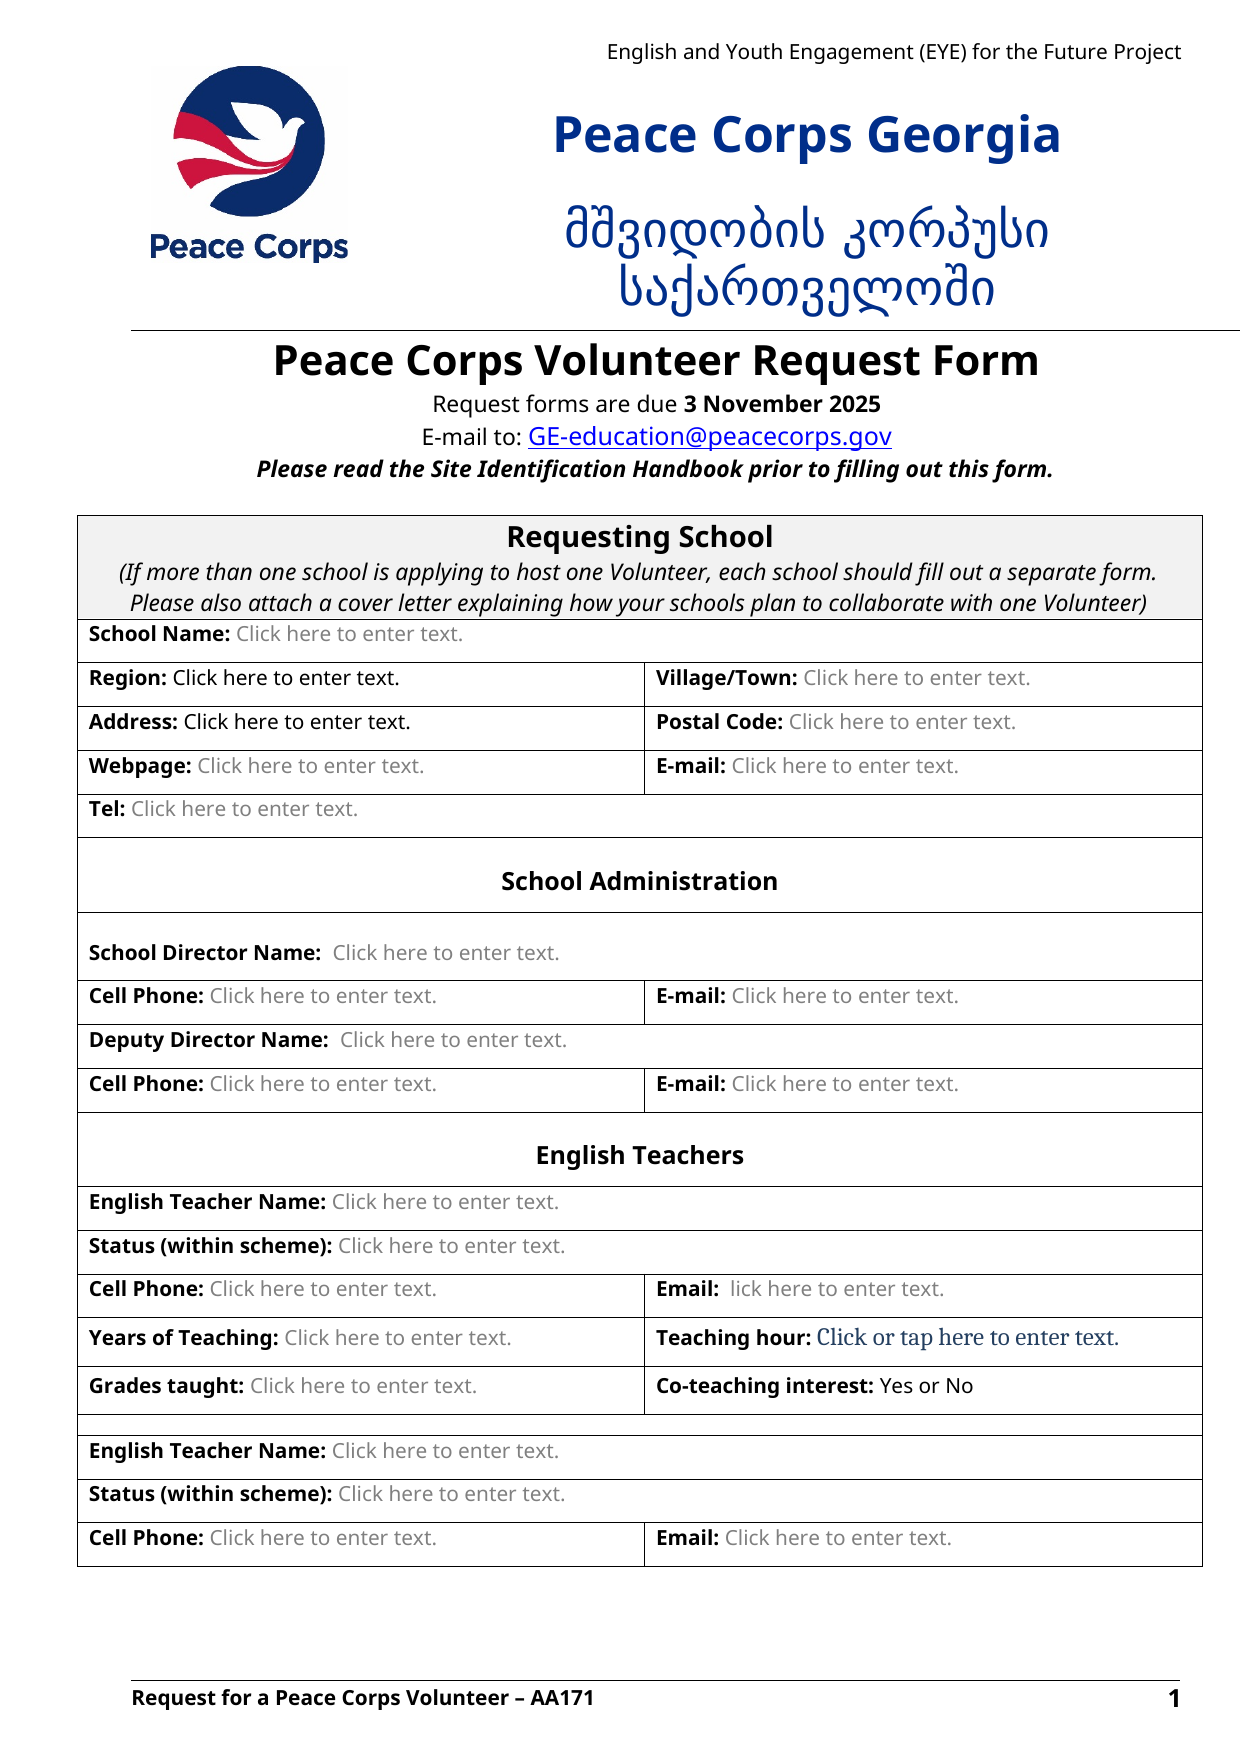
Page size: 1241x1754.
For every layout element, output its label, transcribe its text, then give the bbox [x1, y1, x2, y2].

table_cell Teaching hour: [645, 1318, 1202, 1366]
table_cell School Administration [78, 838, 1202, 912]
table_cell [78, 1415, 1202, 1435]
table_cell English Teacher Name: [78, 1436, 1202, 1478]
table_cell E-mail: [645, 751, 1202, 793]
table_cell Address: [78, 707, 644, 750]
table_cell Years of Teaching: [78, 1318, 644, 1366]
table_cell Postal Code: [645, 707, 1202, 750]
table_cell Cell Phone: [78, 1275, 644, 1317]
table_cell Cell Phone: [78, 1069, 644, 1112]
table_header [131, 66, 367, 330]
table_cell Status (within scheme): [78, 1480, 1202, 1522]
table_cell School Name: [78, 620, 1202, 662]
picture [151, 66, 348, 263]
table_cell Status (within scheme): [78, 1231, 1202, 1273]
text Peace Corps Volunteer Request Form [131, 331, 1182, 387]
table_cell English Teachers [78, 1113, 1202, 1186]
table_header Peace Corps Georgia მშვიდობის კორპუსი საქართველოში [368, 66, 1240, 330]
table_cell Region: [78, 663, 644, 706]
table_cell Webpage: [78, 751, 644, 793]
table_cell Email: [645, 1275, 1202, 1317]
table_cell Email: [645, 1523, 1202, 1566]
table_cell Deputy Director Name: [78, 1025, 1202, 1068]
table_cell Cell Phone: [78, 1523, 644, 1566]
text Please read the Site Identification Handbook prior to filling out this form. [131, 453, 1182, 484]
table_cell English Teacher Name: [78, 1187, 1202, 1230]
table_cell E-mail: [645, 981, 1202, 1024]
table_cell Co-teaching interest: [645, 1367, 1202, 1413]
text E-mail to: GE-education@peacecorps.gov [131, 419, 1182, 453]
table_header Requesting School (If more than one school is applying to host one Volunteer, each school should fill out a separate form. Please also attach a cover letter explaining how your schools plan to collaborate with one Volunteer) [78, 516, 1202, 618]
table_cell Grades taught: [78, 1367, 644, 1413]
table_cell School Director Name: [78, 913, 1202, 980]
table_cell Tel: [78, 795, 1202, 837]
table_cell E-mail: [645, 1069, 1202, 1112]
table_cell Village/Town: [645, 663, 1202, 706]
table_cell Cell Phone: [78, 981, 644, 1024]
text Request forms are due 3 November 2025 [131, 387, 1182, 419]
